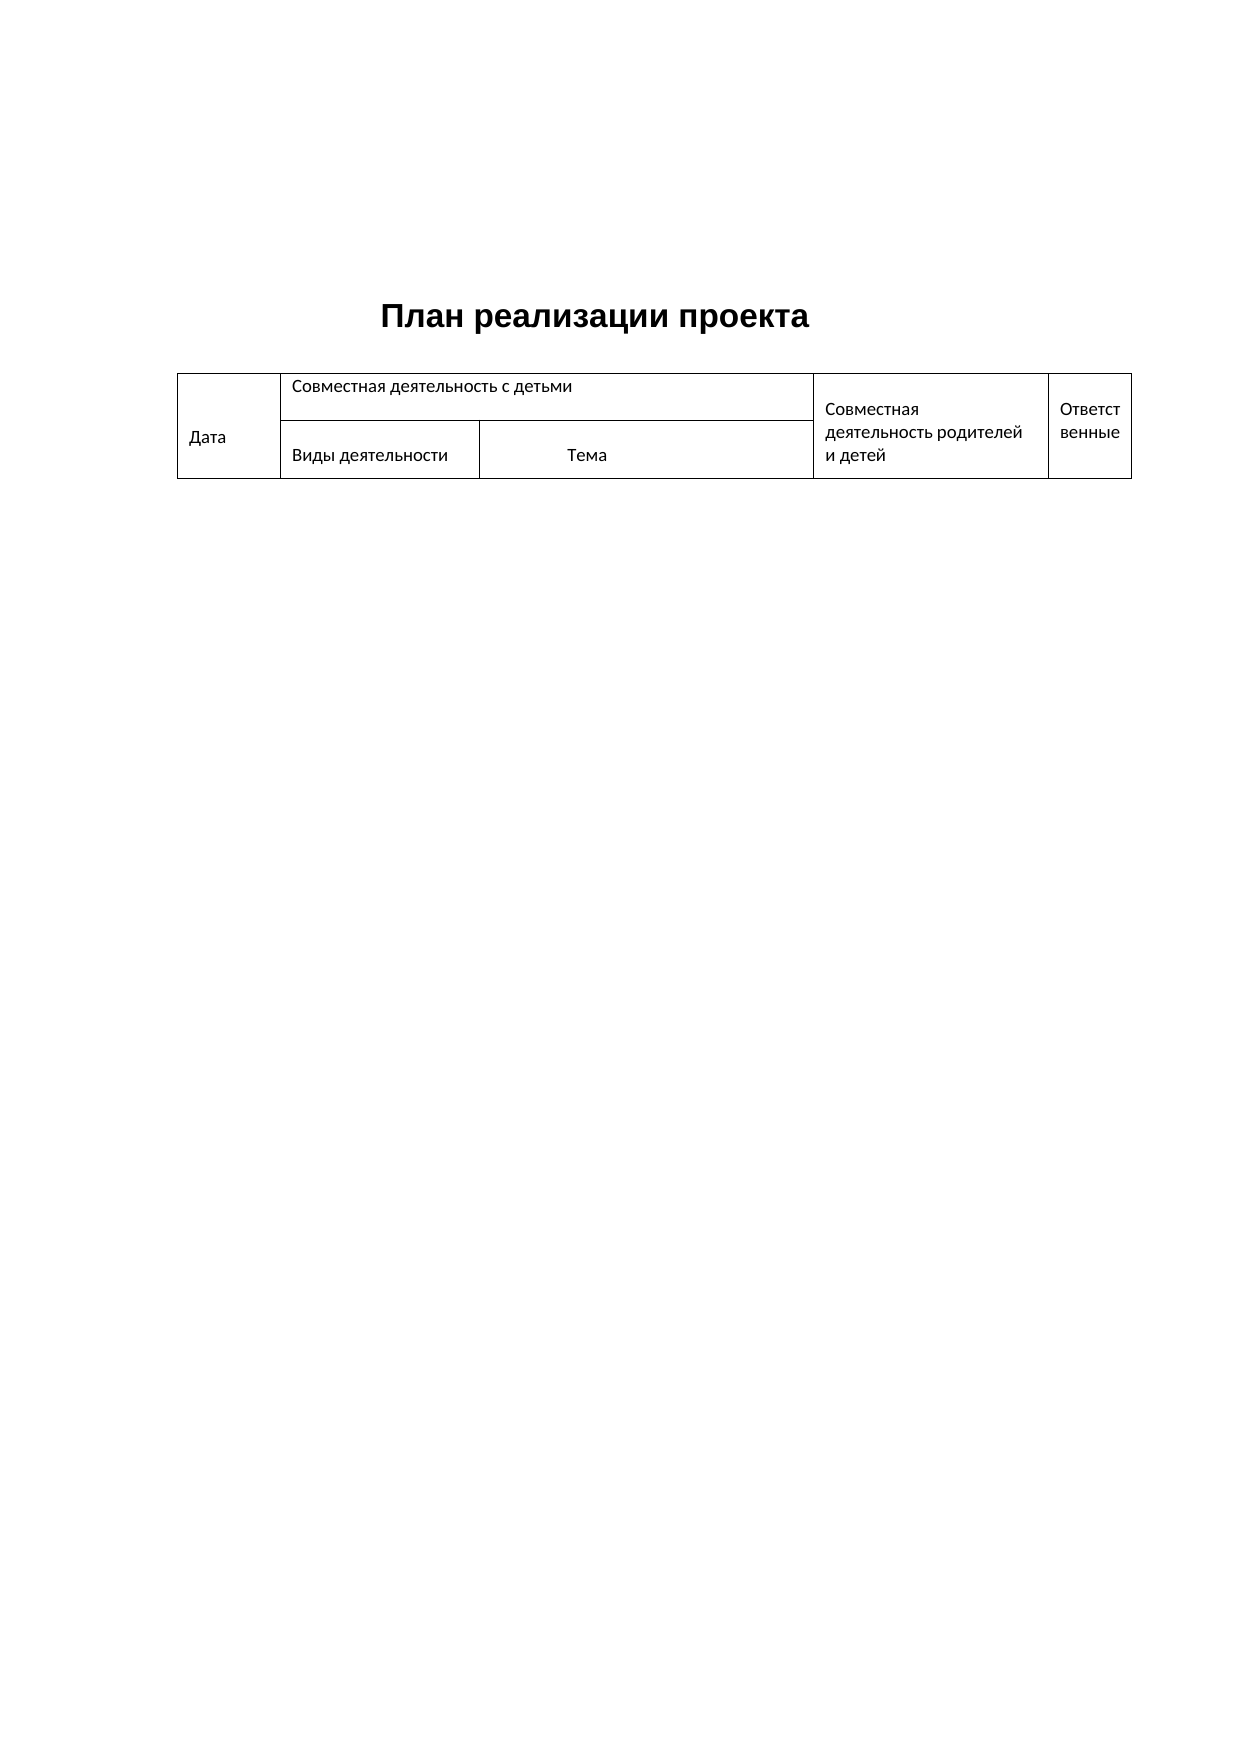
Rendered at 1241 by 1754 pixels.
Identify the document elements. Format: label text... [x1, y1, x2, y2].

text План реализации проекта [177, 296, 1152, 335]
table_header Ответственные [1049, 374, 1131, 478]
table_header Совместная деятельность с детьми [281, 374, 813, 419]
table_cell Виды деятельности [281, 421, 479, 478]
table_header Дата [178, 374, 280, 478]
table_cell Тема [480, 421, 813, 478]
table_header Совместная деятельность родителей и детей [814, 374, 1048, 478]
